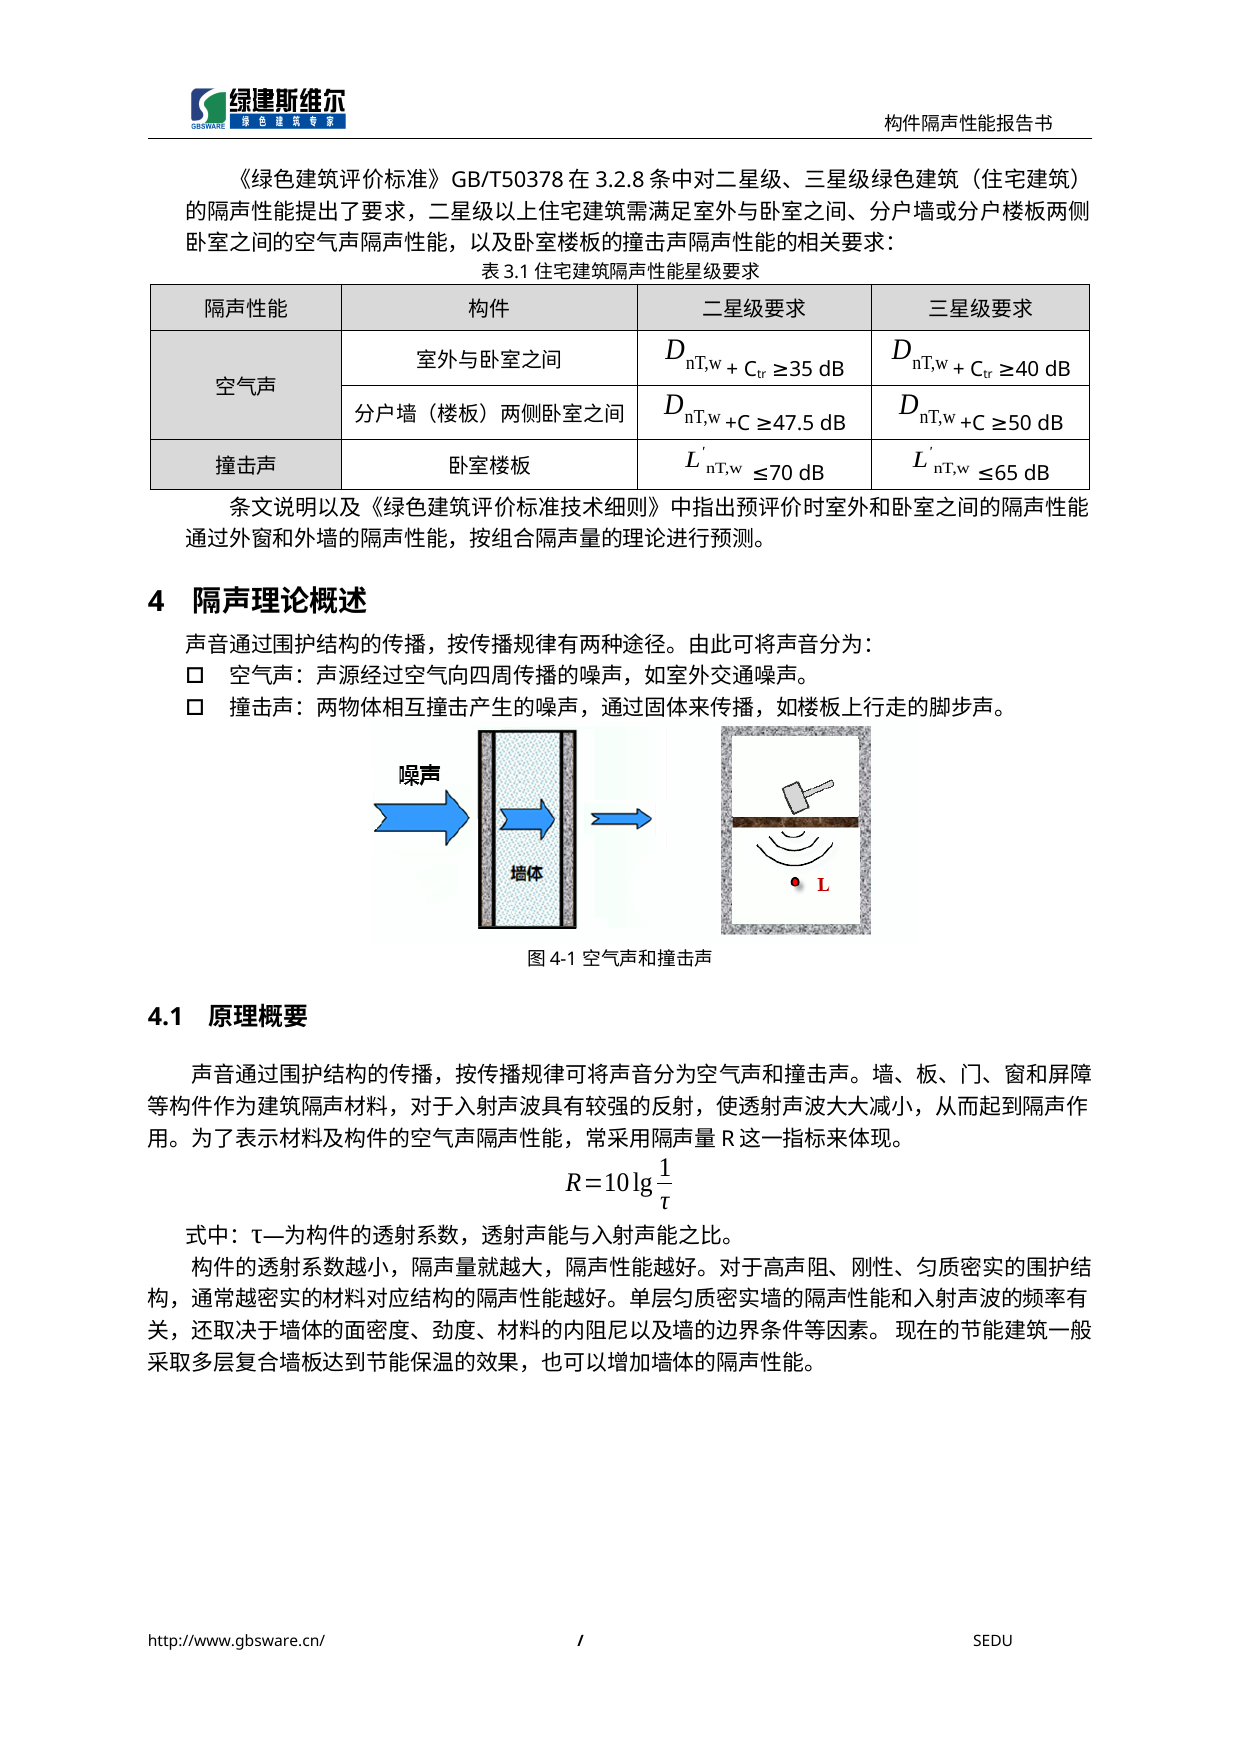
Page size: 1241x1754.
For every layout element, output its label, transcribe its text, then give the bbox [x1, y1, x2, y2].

table_cell + Ctr ≥40 dB [872, 331, 1089, 385]
table_header 隔声性能 [151, 285, 341, 330]
subtitle 隔声理论概述 [148, 578, 1092, 620]
list 撞击声：两物体相互撞击产生的噪声，通过固体来传播，如楼板上行走的脚步声。 [185, 690, 1092, 722]
text 《绿色建筑评价标准》GB/T50378在3.2.8条中对二星级、三星级绿色建筑（住宅建筑）的隔声性能提出了要求，二星级以上住宅建筑需满足室外与卧室之间、分户墙或分户楼板两侧卧室之间的空气声隔声性能，以及卧室楼板的撞击声隔声性能的相关要求： [185, 162, 1092, 257]
table_cell 空气声 [151, 331, 341, 439]
table_cell ≤70 dB [638, 440, 871, 489]
text 式中：τ—为构件的透射系数，透射声能与入射声能之比。 [185, 1216, 1092, 1250]
table_cell 分户墙（楼板）两侧卧室之间 [342, 386, 637, 439]
text 构件的透射系数越小，隔声量就越大，隔声性能越好。对于高声阻、刚性、匀质密实的围护结构，通常越密实的材料对应结构的隔声性能越好。单层匀质密实墙的隔声性能和入射声波的频率有关，还取决于墙体的面密度、劲度、材料的内阻尼以及墙的边界条件等因素。现在的节能建筑一般采取多层复合墙板达到节能保温的效果，也可以增加墙体的隔声性能。 [148, 1250, 1092, 1376]
table_cell +C ≥47.5 dB [638, 386, 871, 439]
picture [372, 721, 919, 944]
text 表3.1 住宅建筑隔声性能星级要求 [148, 257, 1092, 284]
table_header 二星级要求 [638, 285, 871, 330]
table_cell 撞击声 [151, 440, 341, 489]
table_header 构件 [342, 285, 637, 330]
table_cell 卧室楼板 [342, 440, 637, 489]
text 声音通过围护结构的传播，按传播规律有两种途径。由此可将声音分为： [185, 627, 1092, 658]
table_cell + Ctr ≥35 dB [638, 331, 871, 385]
picture [187, 88, 347, 130]
text 图4-1 空气声和撞击声 [148, 944, 1092, 971]
table_header 三星级要求 [872, 285, 1089, 330]
subtitle 原理概要 [148, 996, 1092, 1032]
table_cell 室外与卧室之间 [342, 331, 637, 385]
text 条文说明以及《绿色建筑评价标准技术细则》中指出预评价时室外和卧室之间的隔声性能通过外窗和外墙的隔声性能，按组合隔声量的理论进行预测。 [185, 490, 1092, 553]
table_cell ≤65 dB [872, 440, 1089, 489]
text 声音通过围护结构的传播，按传播规律可将声音分为空气声和撞击声。墙、板、门、窗和屏障等构件作为建筑隔声材料，对于入射声波具有较强的反射，使透射声波大大减小，从而起到隔声作用。为了表示材料及构件的空气声隔声性能，常采用隔声量R这一指标来体现。 [148, 1057, 1092, 1152]
list 空气声：声源经过空气向四周传播的噪声，如室外交通噪声。 [185, 658, 1092, 690]
table_cell +C ≥50 dB [872, 386, 1089, 439]
